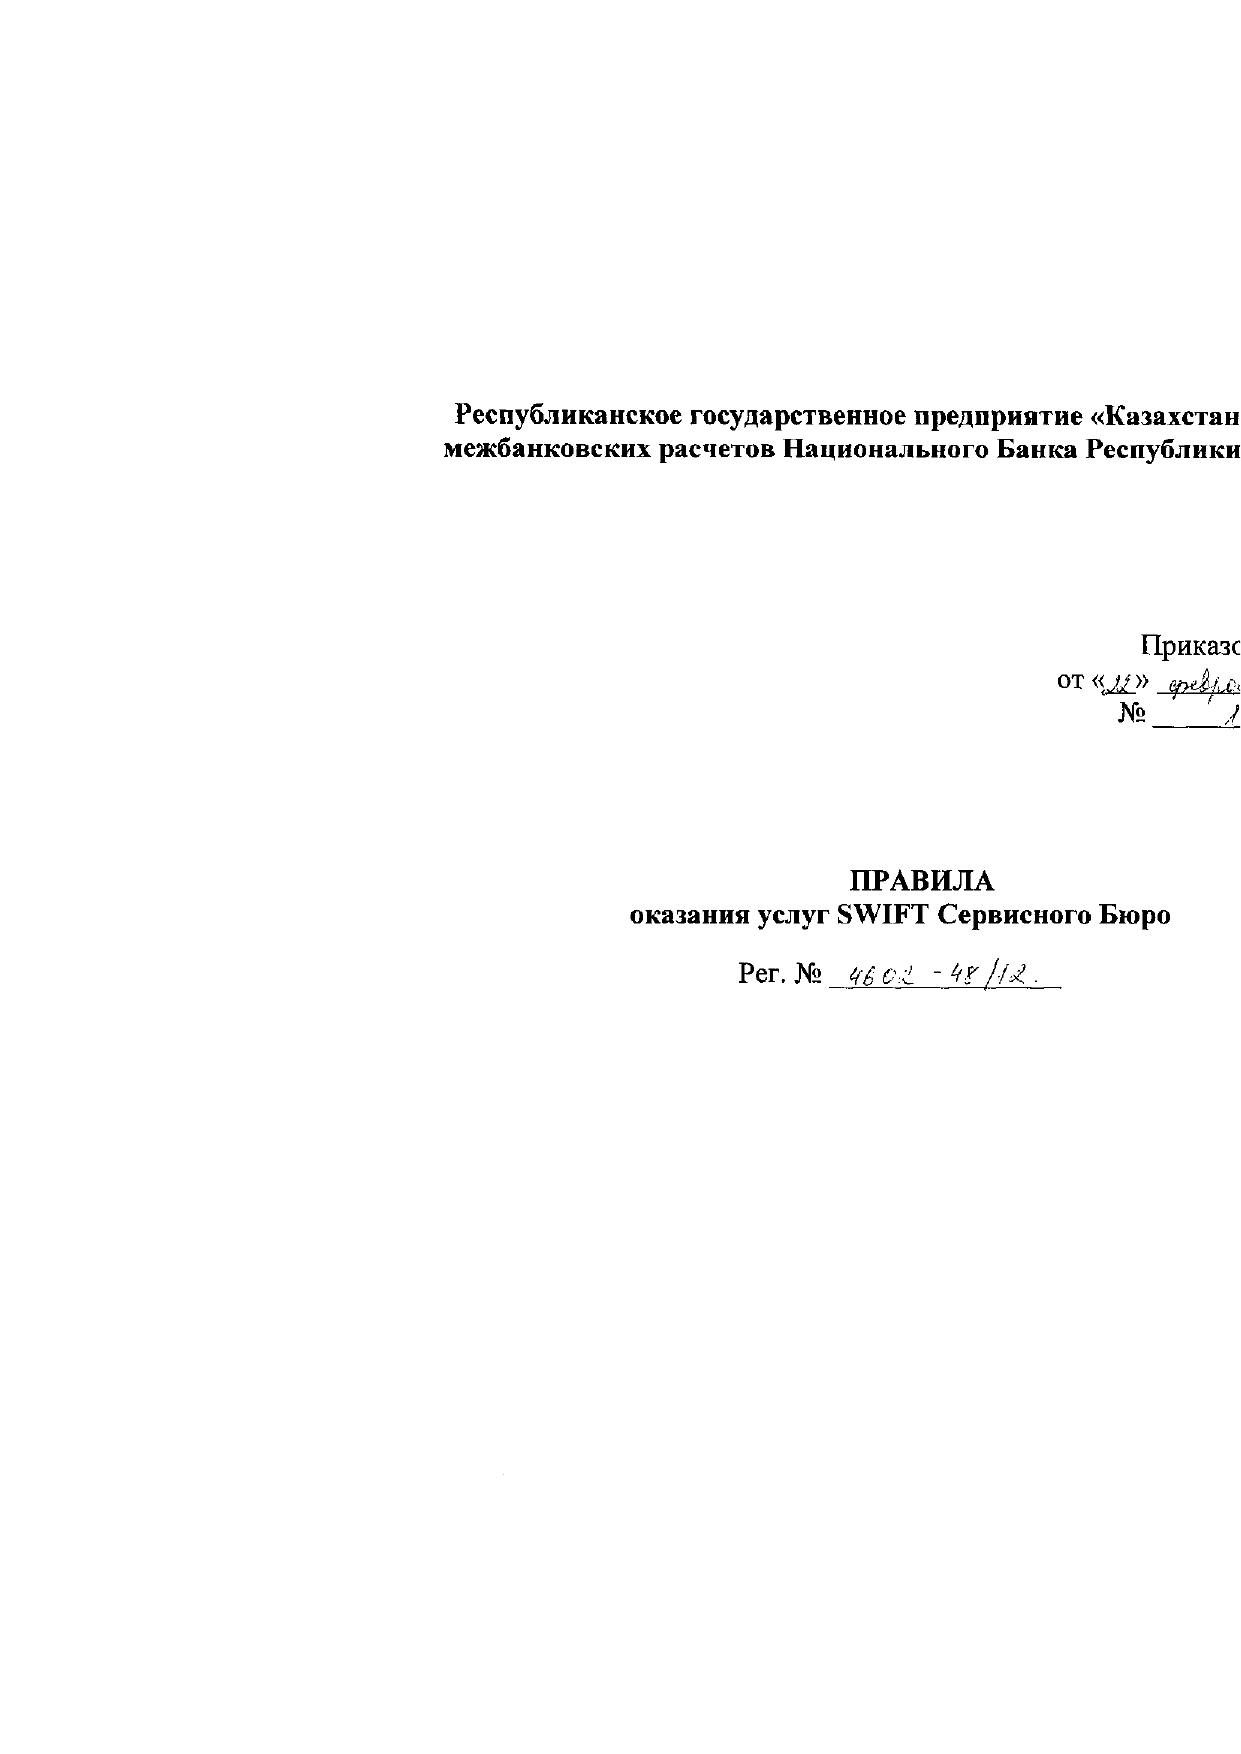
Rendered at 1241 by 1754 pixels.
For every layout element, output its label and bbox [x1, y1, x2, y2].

picture [296, 313, 1241, 1754]
